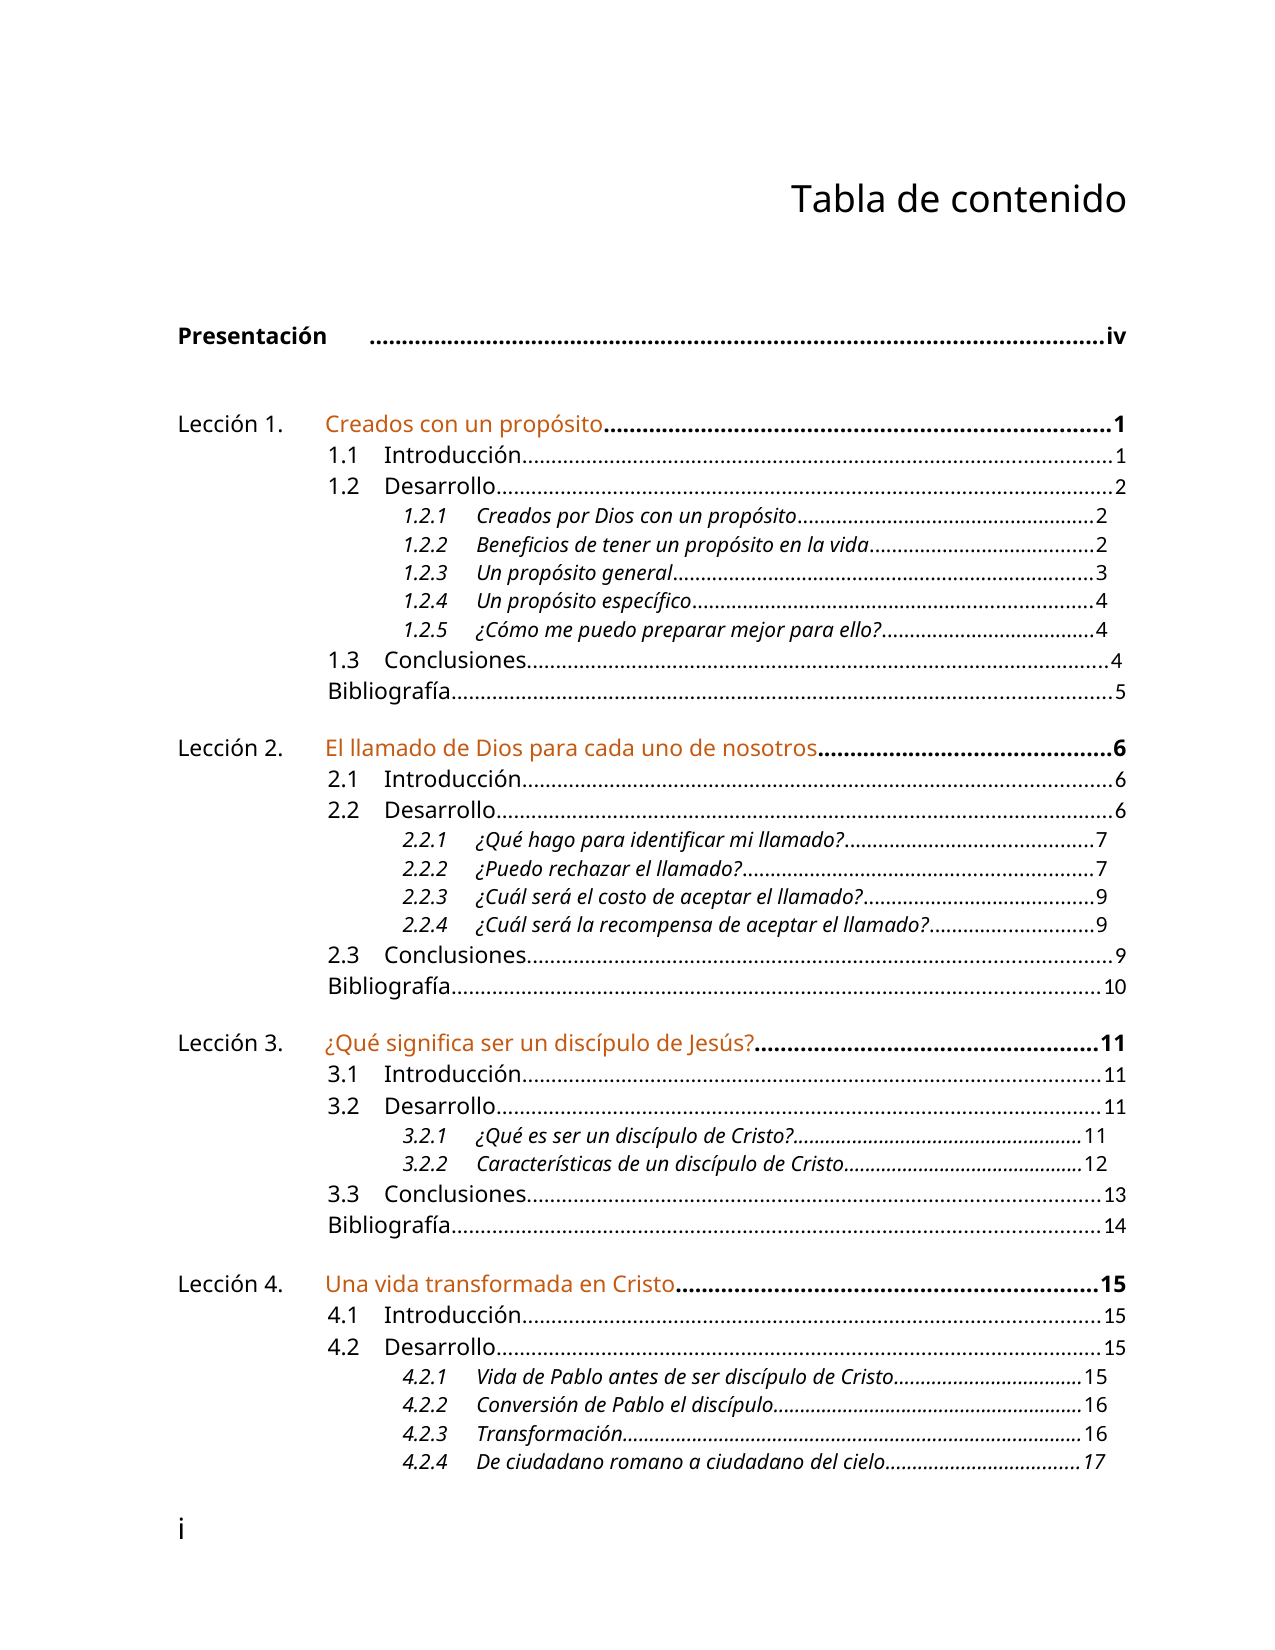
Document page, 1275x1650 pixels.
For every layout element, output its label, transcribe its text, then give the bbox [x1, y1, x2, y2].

text Tabla de contenido [177, 173, 1127, 224]
